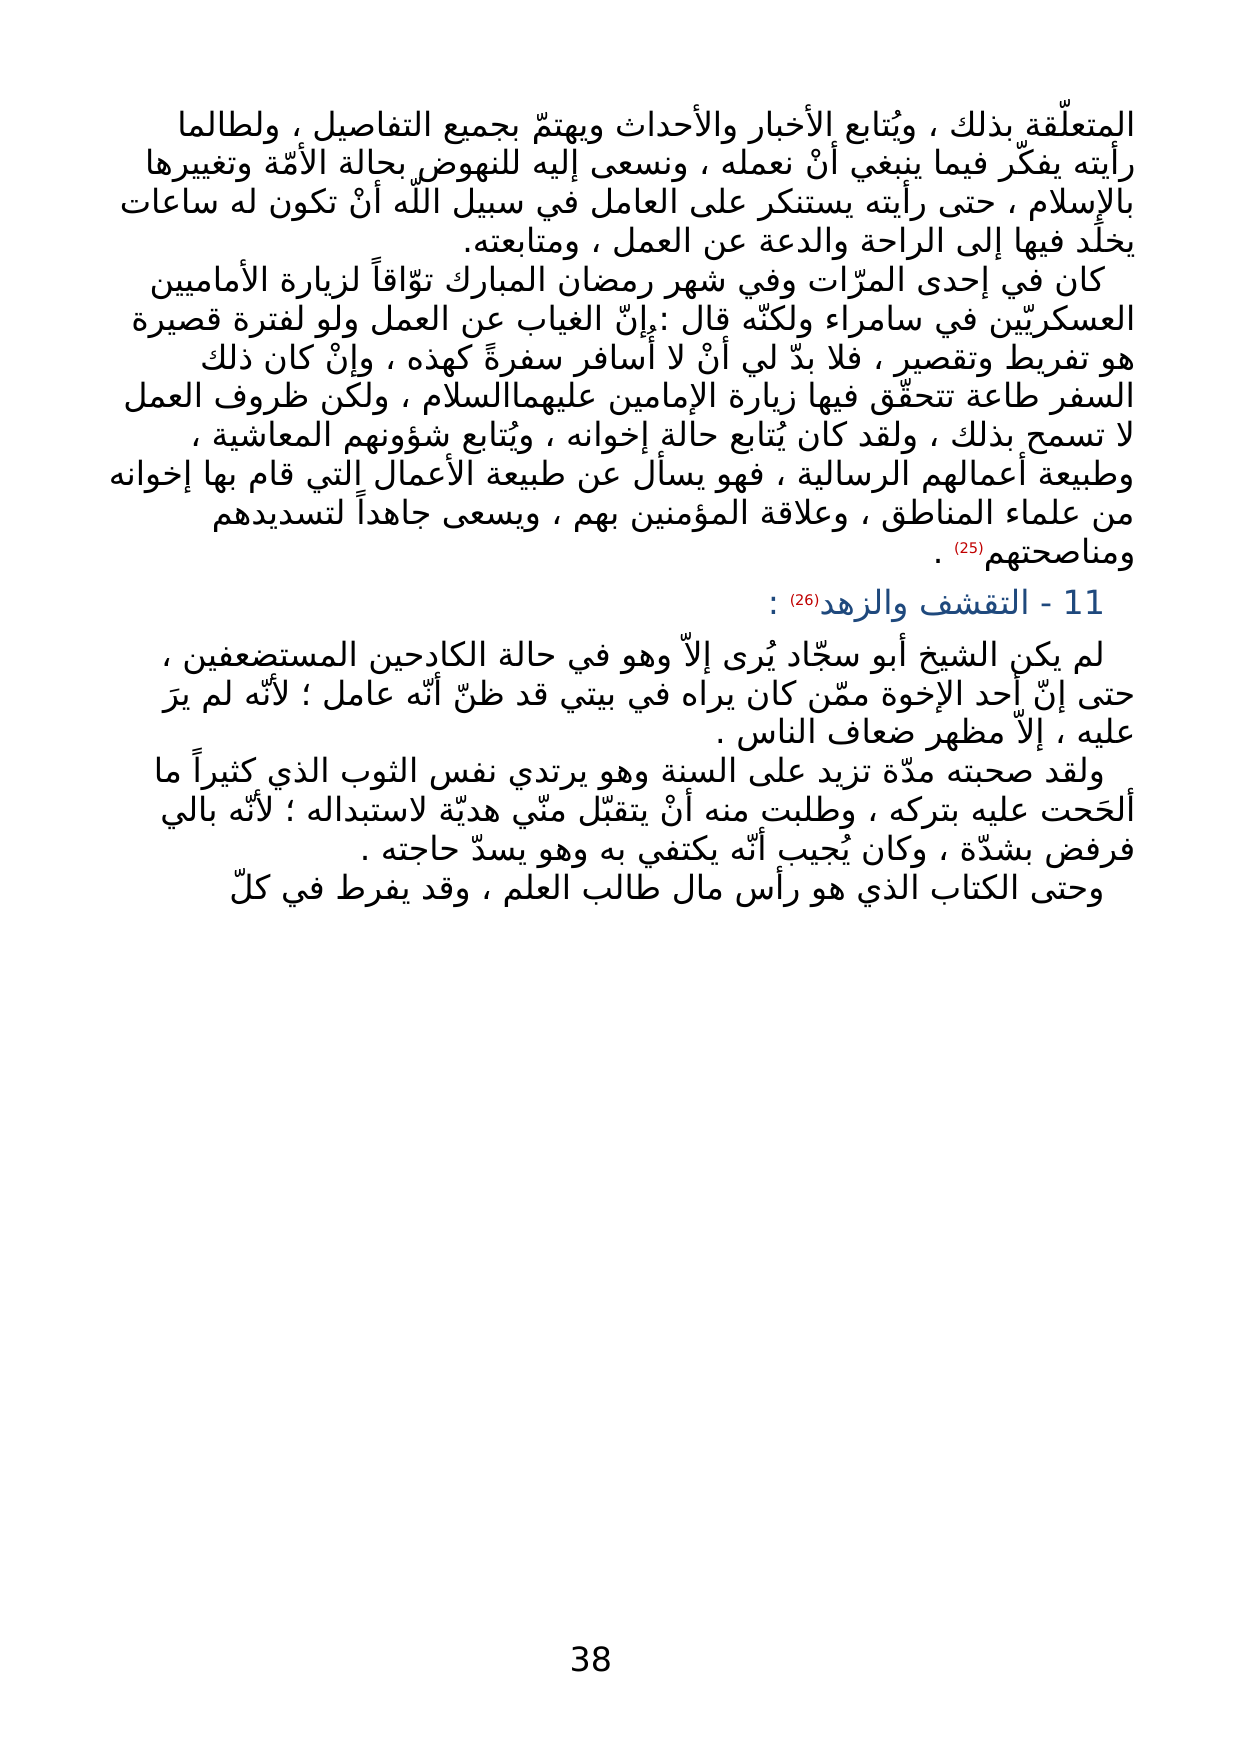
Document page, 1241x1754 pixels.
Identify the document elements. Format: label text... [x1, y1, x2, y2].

text ولقد صحبته مدّة تزيد على السنة وهو يرتدي نفس الثوب الذي كثيراً ما ألحَحت عليه بتركه ، وطلبت منه أنْ يتقبّل منّي هديّة لاستبداله ؛ لأنّه بالي فرفض بشدّة ، وكان يُجيب أنّه يكتفي به وهو يسدّ حاجته . [105, 752, 1135, 868]
subtitle 11 - التقشف والزهد(26) : [105, 584, 1135, 623]
text لم يكن الشيخ أبو سجّاد يُرى إلاّ وهو في حالة الكادحين المستضعفين ، حتى إنّ أحد الإخوة ممّن كان يراه في بيتي قد ظنّ أنّه عامل ؛ لأنّه لم يرَ عليه ، إلاّ مظهر ضعاف الناس . [105, 635, 1135, 752]
text وحتى الكتاب الذي هو رأس مال طالب العلم ، وقد يفرط في كلّ [105, 868, 1135, 907]
text المتعلّقة بذلك ، ويُتابع الأخبار والأحداث ويهتمّ بجميع التفاصيل ، ولطالما رأيته يفكّر فيما ينبغي أنْ نعمله ، ونسعى إليه للنهوض بحالة الأمّة وتغييرها بالإسلام ، حتى رأيته يستنكر على العامل في سبيل اللّه أنْ تكون له ساعات يخلَد فيها إلى الراحة والدعة عن العمل ، ومتابعته. [105, 105, 1135, 260]
text كان في إحدى المرّات وفي شهر رمضان المبارك توّاقاً لزيارة الأماميين العسكريّين في سامراء ولكنّه قال : إنّ الغياب عن العمل ولو لفترة قصيرة هو تفريط وتقصير ، فلا بدّ لي أنْ لا أُسافر سفرةً كهذه ، وإنْ كان ذلك السفر طاعة تتحقّق فيها زيارة الإمامين عليهما‌السلام ، ولكن ظروف العمل لا تسمح بذلك ، ولقد كان يُتابع حالة إخوانه ، ويُتابع شؤونهم المعاشية ، وطبيعة أعمالهم الرسالية ، فهو يسأل عن طبيعة الأعمال التي قام بها إخوانه من علماء المناطق ، وعلاقة المؤمنين بهم ، ويسعى جاهداً لتسديدهم ومناصحتهم(25) . [105, 260, 1135, 571]
